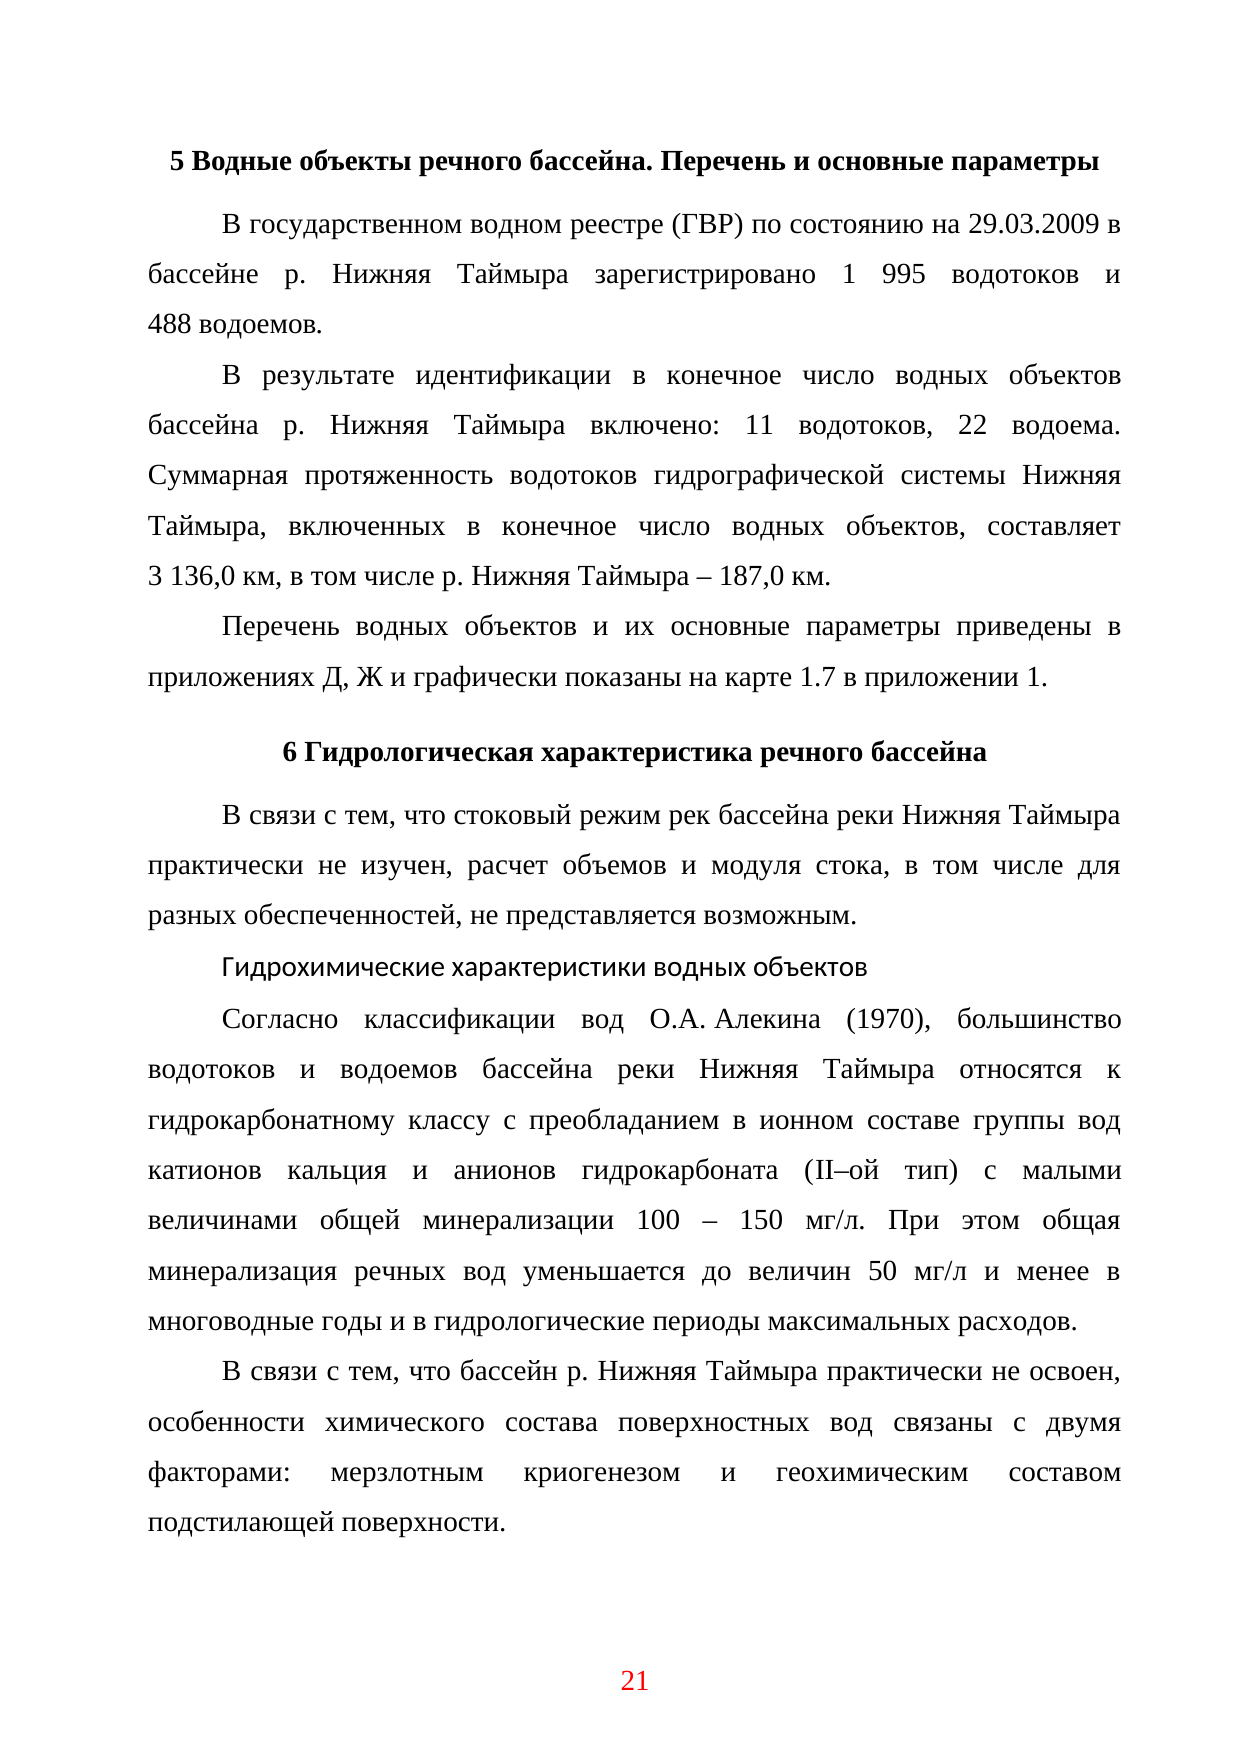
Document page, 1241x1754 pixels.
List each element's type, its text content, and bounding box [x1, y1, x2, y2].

text Согласно классификации вод О.А. Алекина (1970), большинство водотоков и водоемов бассейна реки Нижняя Таймыра относятся к гидрокарбонатному классу с преобладанием в ионном составе группы вод катионов кальция и анионов гидрокарбоната (II–ой тип) с малыми величинами общей минерализации 100 – 150 мг/л. При этом общая минерализация речных вод уменьшается до величин 50 мг/л и менее в многоводные годы и в гидрологические периоды максимальных расходов. [148, 1001, 1122, 1337]
subtitle 5 Водные объекты речного бассейна. Перечень и основные параметры [148, 143, 1122, 177]
text Перечень водных объектов и их основные параметры приведены в приложениях Д, Ж и графически показаны на карте 1.7 в приложении 1. [148, 608, 1122, 692]
text В связи с тем, что бассейн р. Нижняя Таймыра практически не освоен, особенности химического состава поверхностных вод связаны с двумя факторами: мерзлотным криогенезом и геохимическим составом подстилающей поверхности. [148, 1353, 1122, 1538]
text В государственном водном реестре (ГВР) по состоянию на 29.03.2009 в бассейне р. Нижняя Таймыра зарегистрировано 1 995 водотоков и 488 водоемов. [148, 206, 1122, 340]
text В связи с тем, что стоковый режим рек бассейна реки Нижняя Таймыра практически не изучен, расчет объемов и модуля стока, в том числе для разных обеспеченностей, не представляется возможным. [148, 797, 1122, 931]
text Гидрохимические характеристики водных объектов [148, 948, 1122, 983]
subtitle 6 Гидрологическая характеристика речного бассейна [148, 734, 1122, 768]
text В результате идентификации в конечное число водных объектов бассейна р. Нижняя Таймыра включено: 11 водотоков, 22 водоема. Суммарная протяженность водотоков гидрографической системы Нижняя Таймыра, включенных в конечное число водных объектов, составляет 3 136,0 км, в том числе р. Нижняя Таймыра – 187,0 км. [148, 357, 1122, 592]
